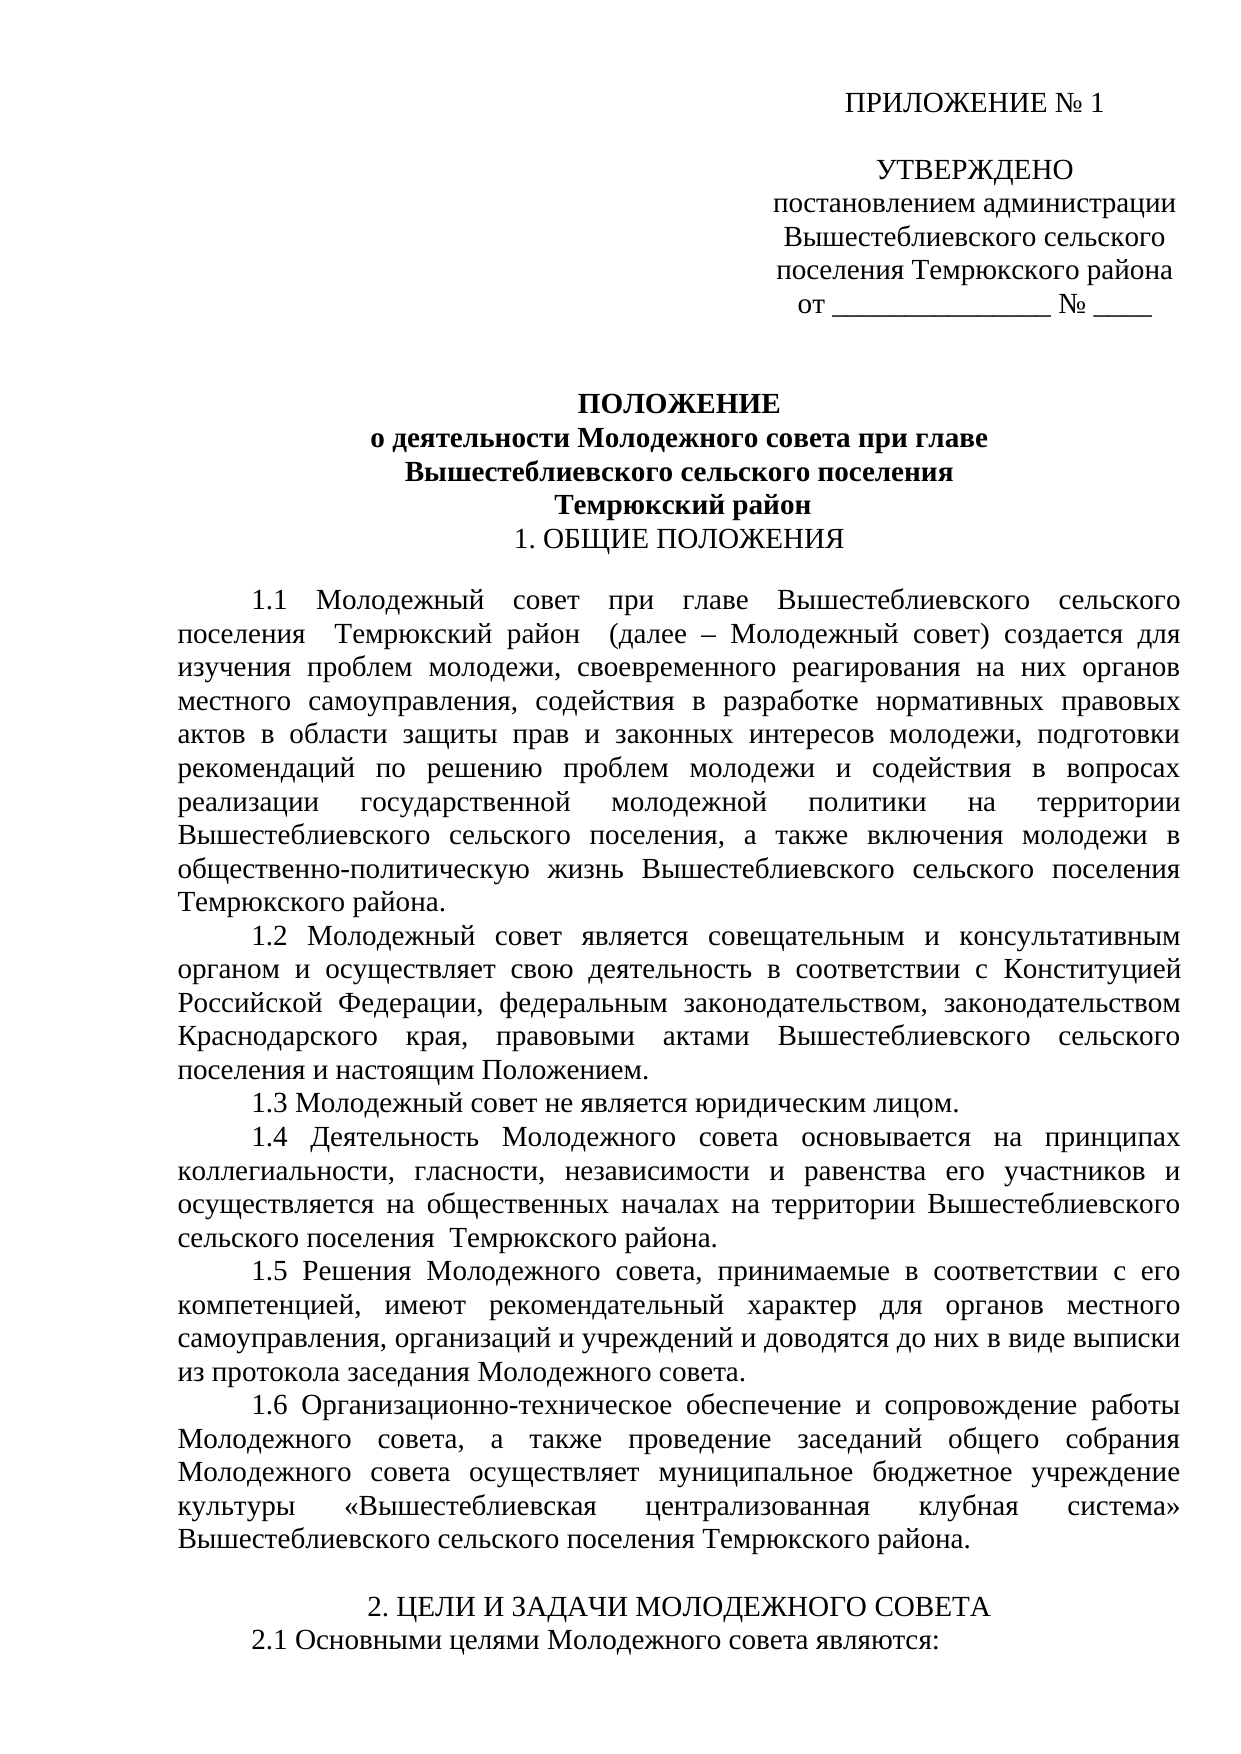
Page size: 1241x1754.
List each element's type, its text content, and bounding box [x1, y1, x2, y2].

text постановлением администрации [768, 185, 1181, 219]
text о деятельности Молодежного совета при главе [177, 420, 1181, 454]
text Темрюкский район [177, 487, 1181, 521]
text 2.1 Основными целями Молодежного совета являются: [177, 1622, 1181, 1656]
text 1.6 Организационно-техническое обеспечение и сопровождение работы Молодежного совета, а также проведение заседаний общего собрания Молодежного совета осуществляет муниципальное бюджетное учреждение культуры «Вышестеблиевская централизованная клубная система» Вышестеблиевского сельского поселения Темрюкского района. [177, 1387, 1181, 1555]
subtitle 1. ОБЩИЕ ПОЛОЖЕНИЯ [177, 521, 1181, 554]
text Вышестеблиевского сельского поселения [177, 454, 1181, 487]
text 1.2 Молодежный совет является совещательным и консультативным органом и осуществляет свою деятельность в соответствии с Конституцией Российской Федерации, федеральным законодательством, законодательством Краснодарского края, правовыми актами Вышестеблиевского сельского поселения и настоящим Положением. [177, 918, 1181, 1086]
text 1.1 Молодежный совет при главе Вышестеблиевского сельского поселения Темрюкский район (далее – Молодежный совет) создается для изучения проблем молодежи, своевременного реагирования на них органов местного самоуправления, содействия в разработке нормативных правовых актов в области защиты прав и законных интересов молодежи, подготовки рекомендаций по решению проблем молодежи и содействия в вопросах реализации государственной молодежной политики на территории Вышестеблиевского сельского поселения, а также включения молодежи в общественно-политическую жизнь Вышестеблиевского сельского поселения Темрюкского района. [177, 582, 1181, 918]
text ПОЛОЖЕНИЕ [177, 387, 1181, 420]
text 1.4 Деятельность Молодежного совета основывается на принципах коллегиальности, гласности, независимости и равенства его участников и осуществляется на общественных началах на территории Вышестеблиевского сельского поселения Темрюкского района. [177, 1119, 1181, 1253]
text 1.5 Решения Молодежного совета, принимаемые в соответствии с его компетенцией, имеют рекомендательный характер для органов местного самоуправления, организаций и учреждений и доводятся до них в виде выписки из протокола заседания Молодежного совета. [177, 1253, 1181, 1387]
subtitle 2. ЦЕЛИ И ЗАДАЧИ МОЛОДЕЖНОГО СОВЕТА [177, 1589, 1181, 1622]
text УТВЕРЖДЕНО [768, 152, 1181, 185]
text от _______________ № ____ [768, 286, 1181, 319]
text ПРИЛОЖЕНИЕ № 1 [768, 85, 1181, 118]
text Вышестеблиевского сельского поселения Темрюкского района [768, 219, 1181, 286]
text 1.3 Молодежный совет не является юридическим лицом. [177, 1086, 1181, 1119]
